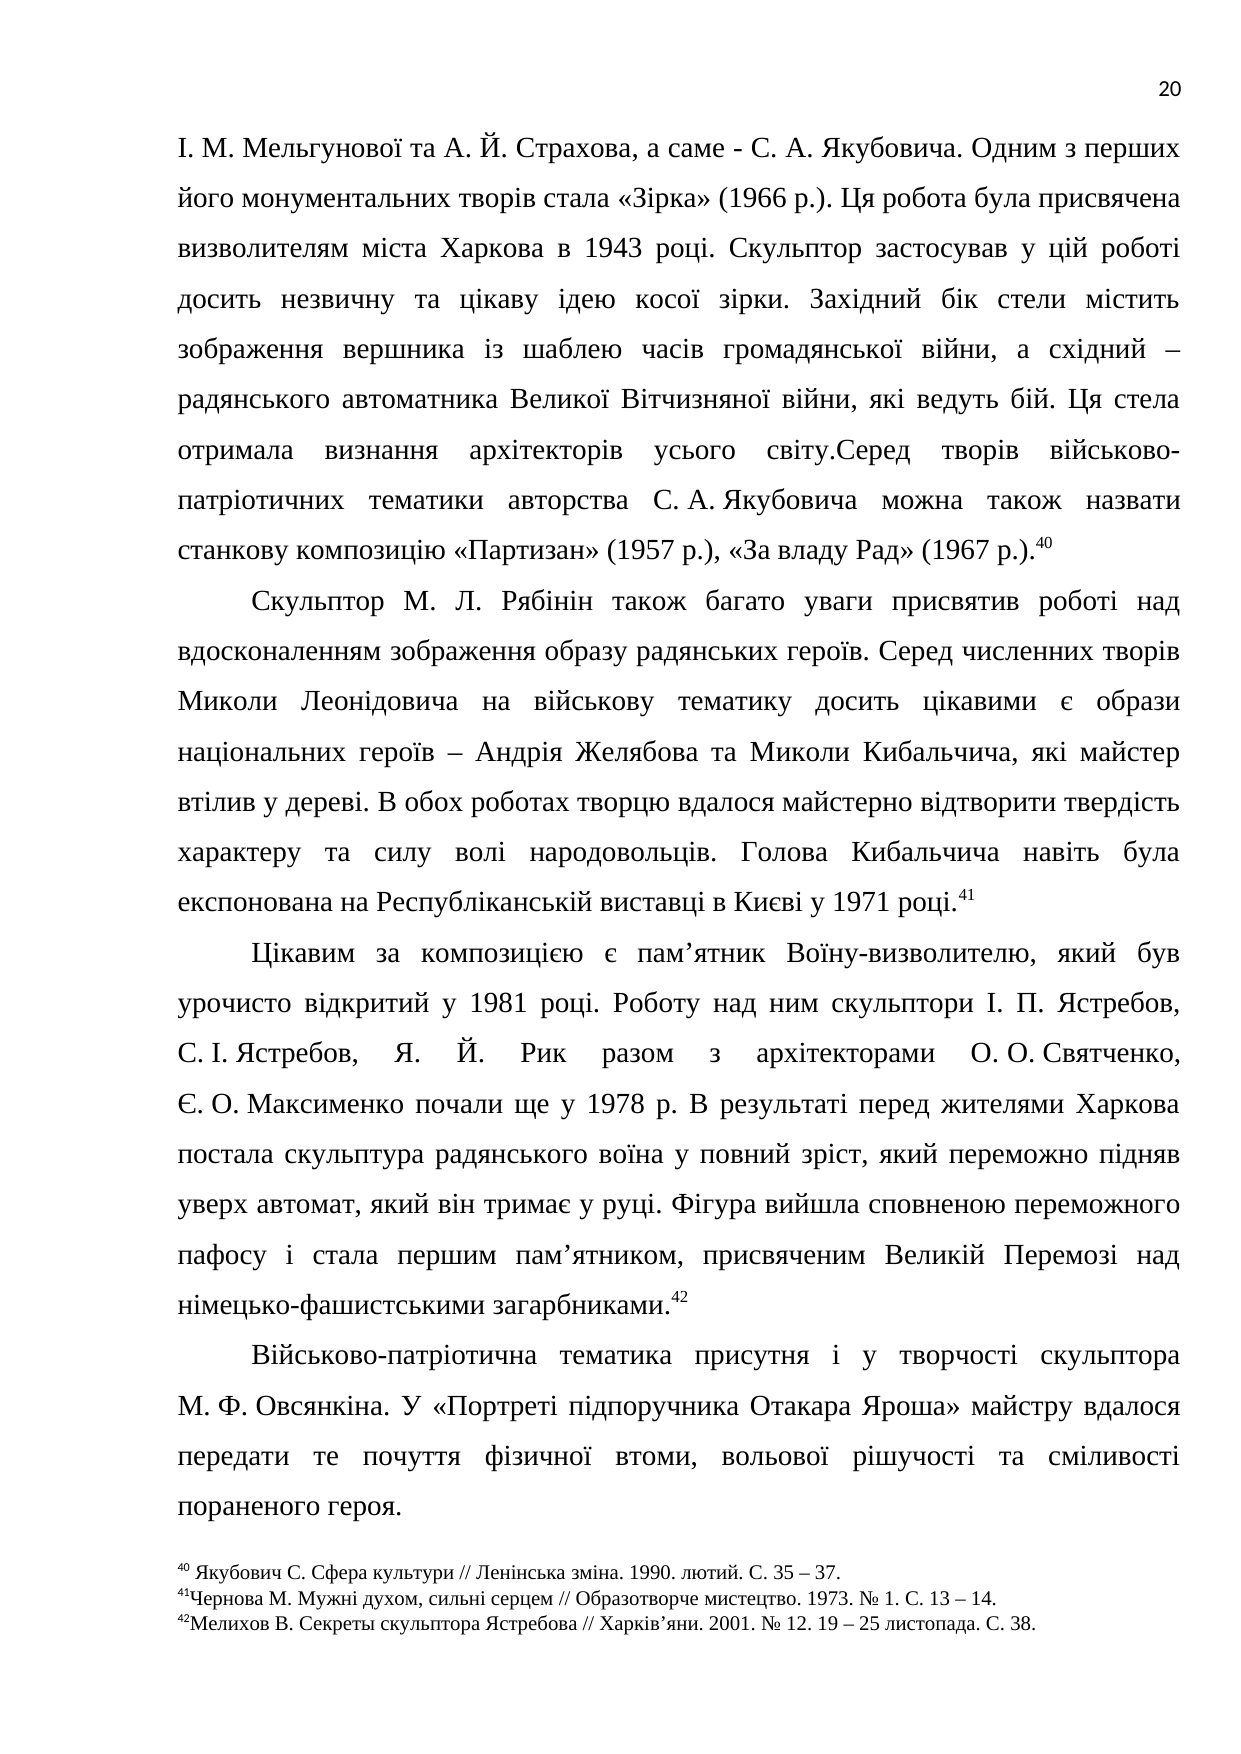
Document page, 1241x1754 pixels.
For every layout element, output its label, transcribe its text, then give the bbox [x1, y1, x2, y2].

text Військово-патріотична тематика присутня і у творчості скульптора М. Ф. Овсянкіна. У «Портреті підпоручника Отакара Яроша» майстру вдалося передати те почуття фізичної втоми, вольової рішучості та сміливості пораненого героя. [177, 1337, 1181, 1522]
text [177, 130, 1181, 566]
text Скульптор М. Л. Рябінін також багато уваги присвятив роботі над вдосконаленням зображення образу радянських героїв. Серед численних творів Миколи Леонідовича на військову тематику досить цікавими є образи національних героїв – Андрія Желябова та Миколи Кибальчича, які майстер втілив у дереві. В обох роботах творцю вдалося майстерно відтворити твердість характеру та силу волі народовольців. Голова Кибальчича навіть була експонована на Республіканській виставці в Києві у 1971 році. [177, 583, 1181, 918]
text Цікавим за композицією є пам’ятник Воїну-визволителю, який був урочисто відкритий у 1981 році. Роботу над ним скульптори І. П. Ястребов, С. І. Ястребов, Я. Й. Рик разом з архітекторами О. О. Святченко, Є. О. Максименко почали ще у 1978 р. В результаті перед жителями Харкова постала скульптура радянського воїна у повний зріст, який переможно підняв уверх автомат, який він тримає у руці. Фігура вийшла сповненою переможного пафосу і стала першим пам’ятником, присвяченим Великій Перемозі над німецько-фашистськими загарбниками. [177, 935, 1181, 1321]
